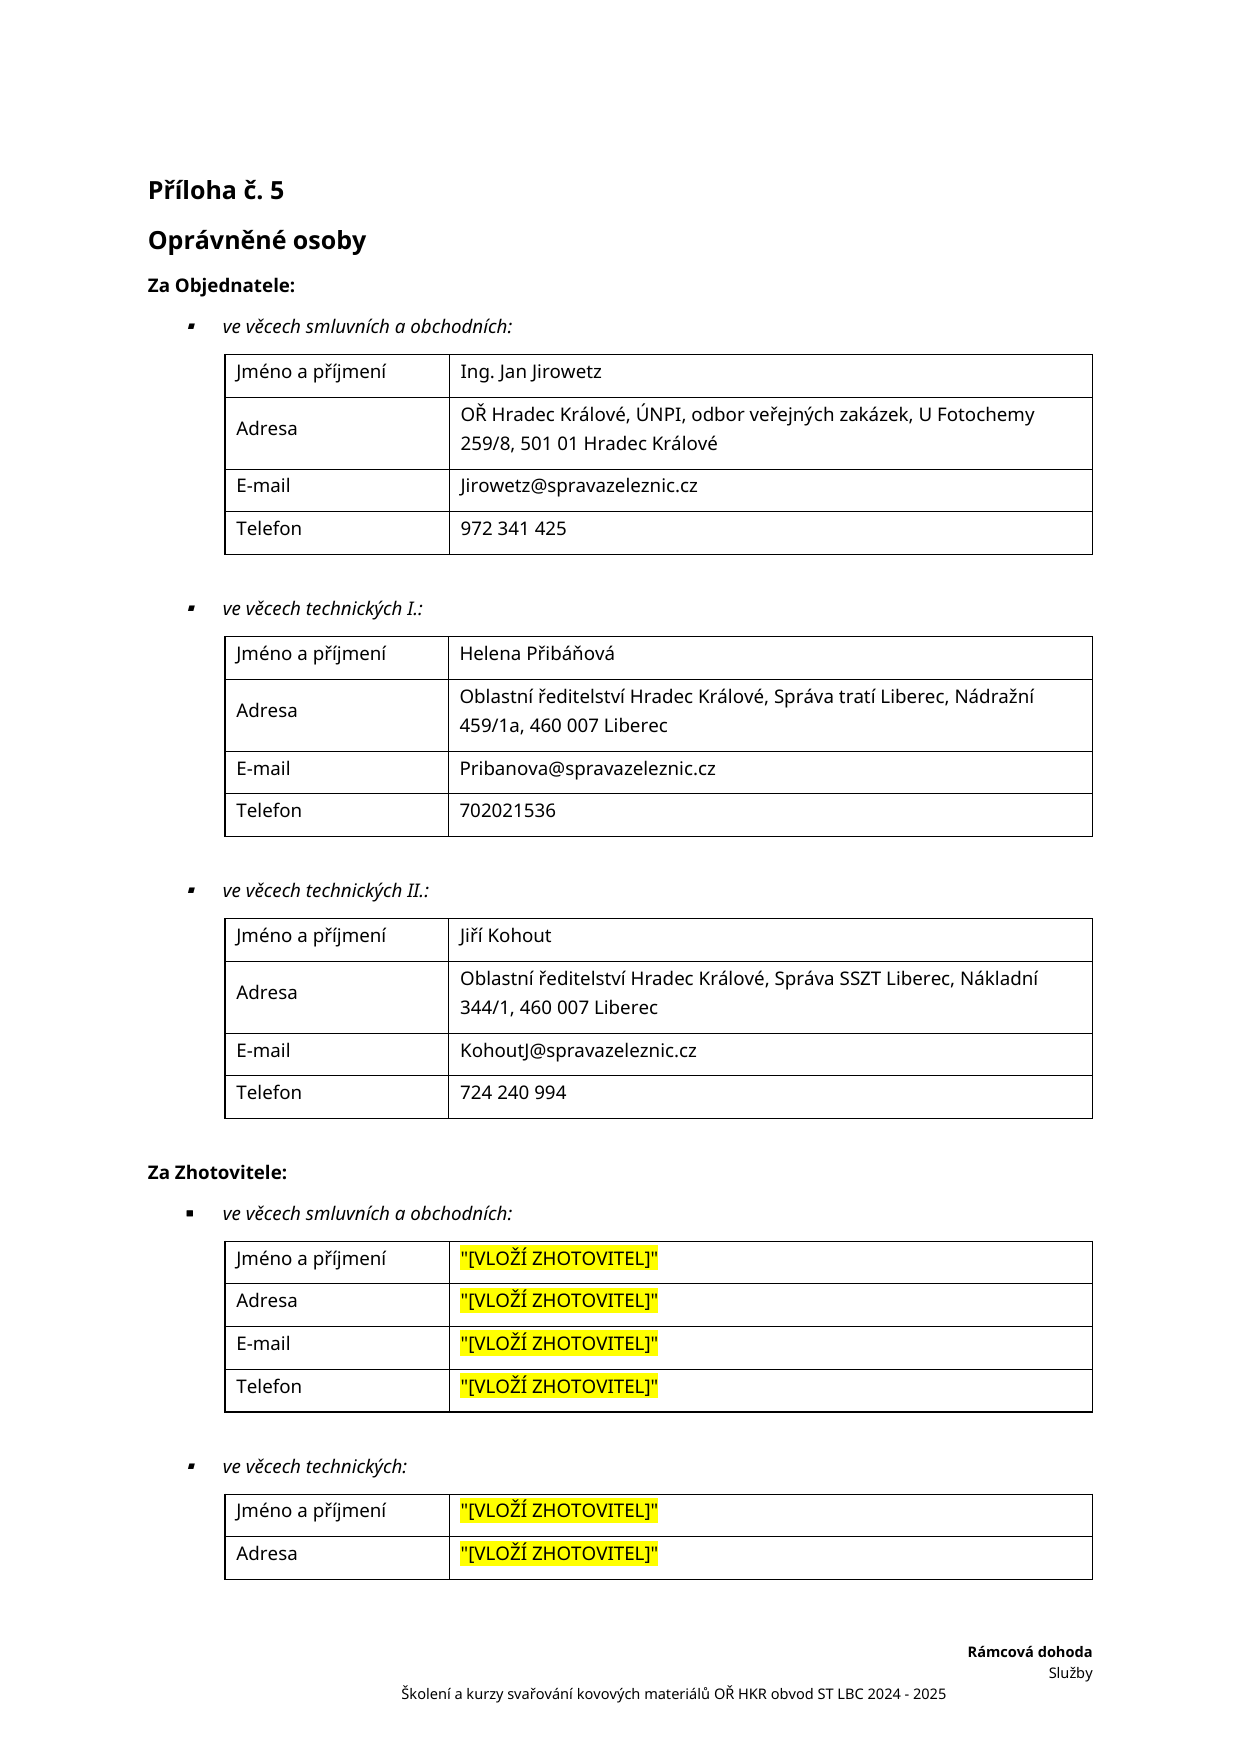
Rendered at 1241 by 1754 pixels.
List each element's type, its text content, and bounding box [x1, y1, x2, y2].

table_cell Adresa [226, 962, 448, 1033]
table_header "[VLOŽÍ ZHOTOVITEL]" [450, 1495, 1092, 1536]
table_cell Jirowetz@spravazeleznic.cz [450, 470, 1092, 511]
table_cell Telefon [226, 1370, 449, 1411]
table_header Jméno a příjmení [226, 637, 448, 679]
table_header Helena Přibáňová [449, 637, 1092, 679]
table_cell E-mail [226, 752, 448, 793]
table_header Jméno a příjmení [226, 355, 449, 397]
table_cell "[VLOŽÍ ZHOTOVITEL]" [450, 1370, 1092, 1411]
list ve věcech technických II.: [185, 877, 1093, 903]
text Za Zhotovitele: [148, 1159, 1093, 1185]
list ve věcech technických: [185, 1453, 1093, 1478]
table_cell E-mail [226, 470, 449, 511]
table_cell E-mail [226, 1034, 448, 1075]
text Příloha č. 5 [148, 173, 1093, 207]
text Za Objednatele: [148, 273, 1093, 298]
table_cell Telefon [226, 794, 448, 836]
table_cell Pribanova@spravazeleznic.cz [449, 752, 1092, 793]
table_cell Adresa [226, 1537, 449, 1579]
table_cell Adresa [226, 398, 449, 468]
table_cell "[VLOŽÍ ZHOTOVITEL]" [450, 1284, 1092, 1326]
table_header Ing. Jan Jirowetz [450, 355, 1092, 397]
list ve věcech smluvních a obchodních: [185, 313, 1093, 339]
list ve věcech smluvních a obchodních: [185, 1200, 1093, 1226]
table_cell Adresa [226, 1284, 449, 1326]
table_cell E-mail [226, 1327, 449, 1369]
table_cell OŘ Hradec Králové, ÚNPI, odbor veřejných zakázek, U Fotochemy 259/8, 501 01 Hradec Králové [450, 398, 1092, 468]
table_cell "[VLOŽÍ ZHOTOVITEL]" [450, 1327, 1092, 1369]
table_cell 724 240 994 [449, 1076, 1092, 1118]
table_header Jméno a příjmení [226, 919, 448, 961]
table_header Jméno a příjmení [226, 1242, 449, 1283]
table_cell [450, 1537, 1092, 1579]
table_cell Oblastní ředitelství Hradec Králové, Správa tratí Liberec, Nádražní 459/1a, 460 007 Liberec [449, 680, 1092, 751]
list ve věcech technických I.: [185, 595, 1093, 621]
table_cell KohoutJ@spravazeleznic.cz [449, 1034, 1092, 1075]
table_cell Telefon [226, 1076, 448, 1118]
table_cell 702021536 [449, 794, 1092, 836]
table_cell Telefon [226, 512, 449, 554]
table_cell Adresa [226, 680, 448, 751]
table_header "[VLOŽÍ ZHOTOVITEL]" [450, 1242, 1092, 1283]
text Oprávněné osoby [148, 223, 1093, 257]
table_header Jméno a příjmení [226, 1495, 449, 1536]
table_cell Oblastní ředitelství Hradec Králové, Správa SSZT Liberec, Nákladní 344/1, 460 007 Liberec [449, 962, 1092, 1033]
table_cell 972 341 425 [450, 512, 1092, 554]
table_header Jiří Kohout [449, 919, 1092, 961]
